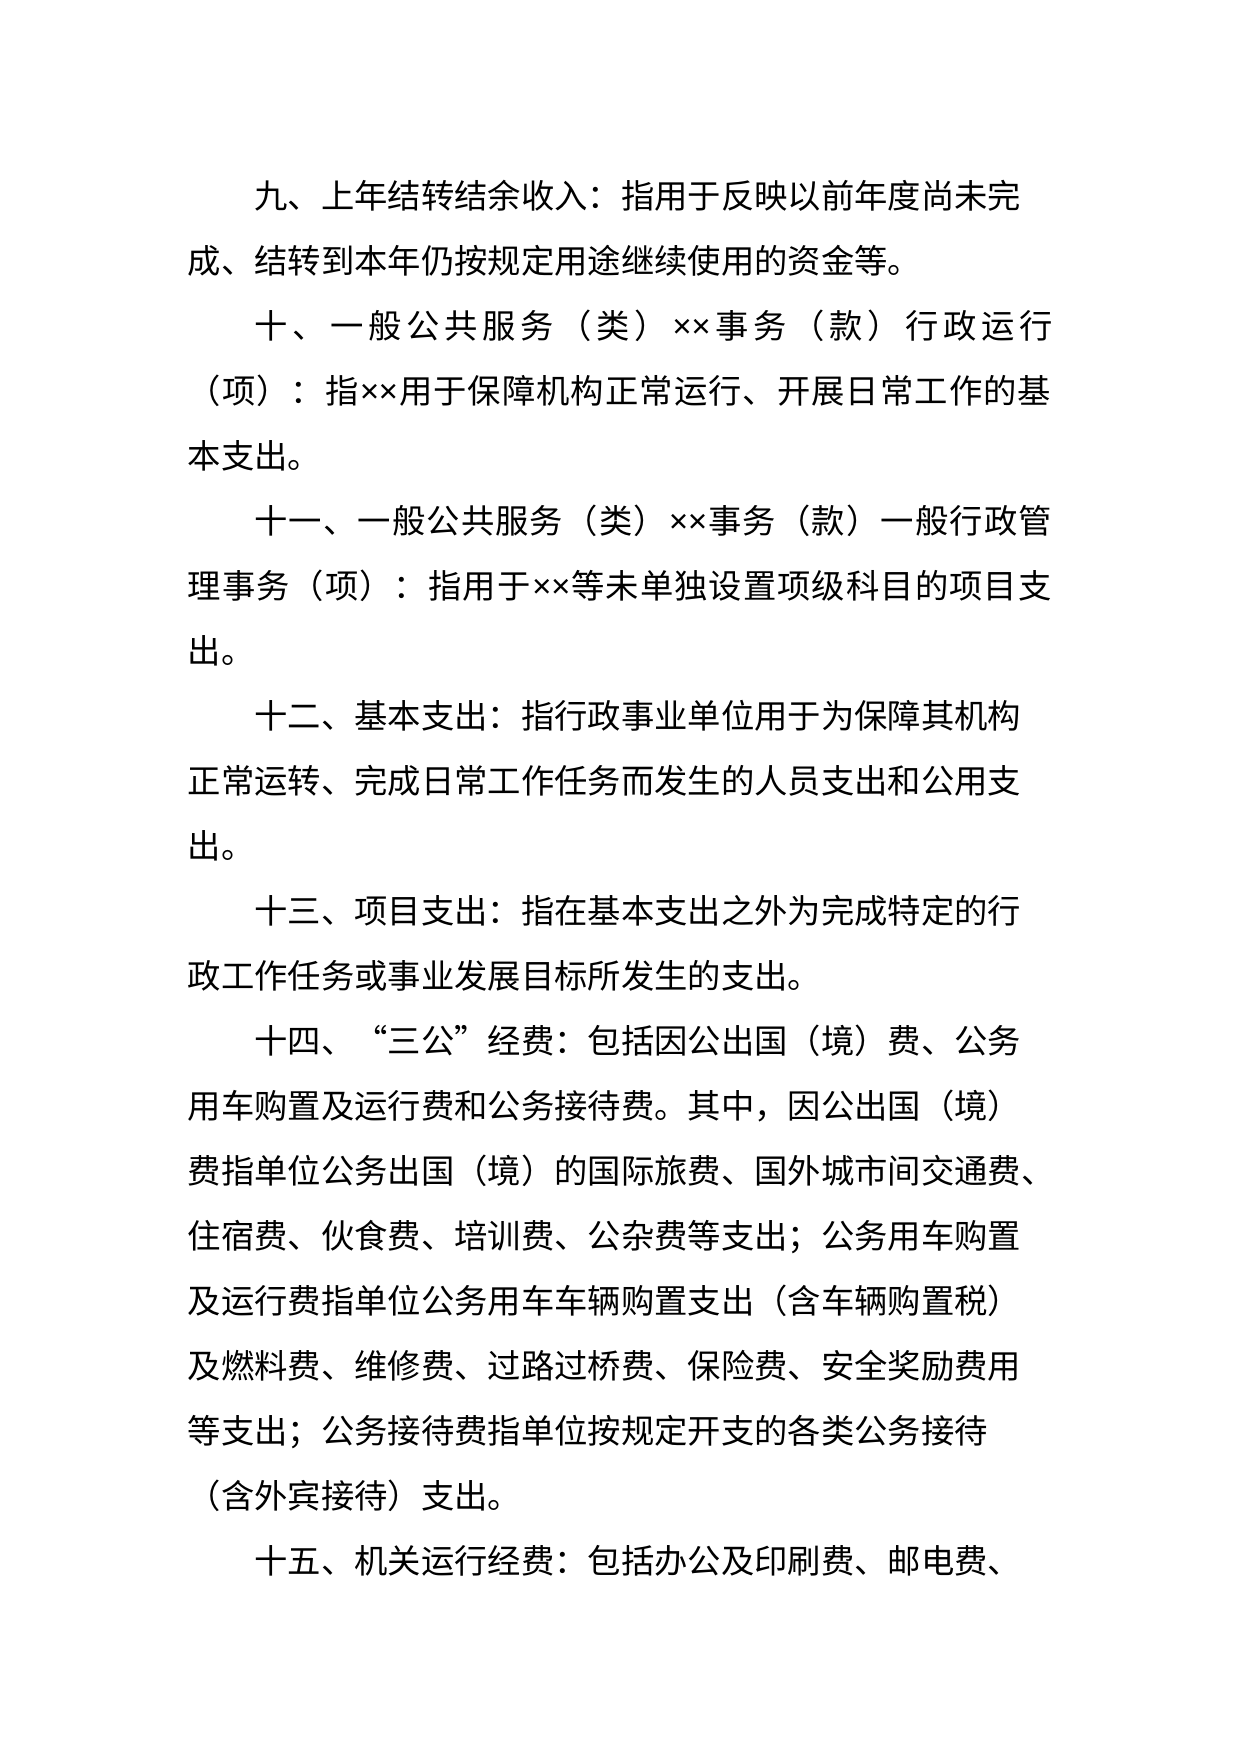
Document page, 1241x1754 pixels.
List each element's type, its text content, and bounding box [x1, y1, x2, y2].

text 十四、“三公”经费：包括因公出国（境）费、公务用车购置及运行费和公务接待费。其中，因公出国（境）费指单位公务出国（境）的国际旅费、国外城市间交通费、住宿费、伙食费、培训费、公杂费等支出；公务用车购置及运行费指单位公务用车车辆购置支出（含车辆购置税）及燃料费、维修费、过路过桥费、保险费、安全奖励费用等支出；公务接待费指单位按规定开支的各类公务接待（含外宾接待）支出。 [187, 1007, 1053, 1527]
text 十三、项目支出：指在基本支出之外为完成特定的行政工作任务或事业发展目标所发生的支出。 [187, 877, 1053, 1007]
text 九、上年结转结余收入：指用于反映以前年度尚未完成、结转到本年仍按规定用途继续使用的资金等。 [187, 162, 1053, 292]
text 十二、基本支出：指行政事业单位用于为保障其机构正常运转、完成日常工作任务而发生的人员支出和公用支出。 [187, 682, 1053, 877]
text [187, 1527, 1053, 1592]
text 十一、一般公共服务（类）××事务（款）一般行政管理事务（项）：指用于××等未单独设置项级科目的项目支出。 [187, 487, 1053, 682]
text 十、一般公共服务（类）××事务（款）行政运行（项）：指××用于保障机构正常运行、开展日常工作的基本支出。 [187, 292, 1053, 487]
